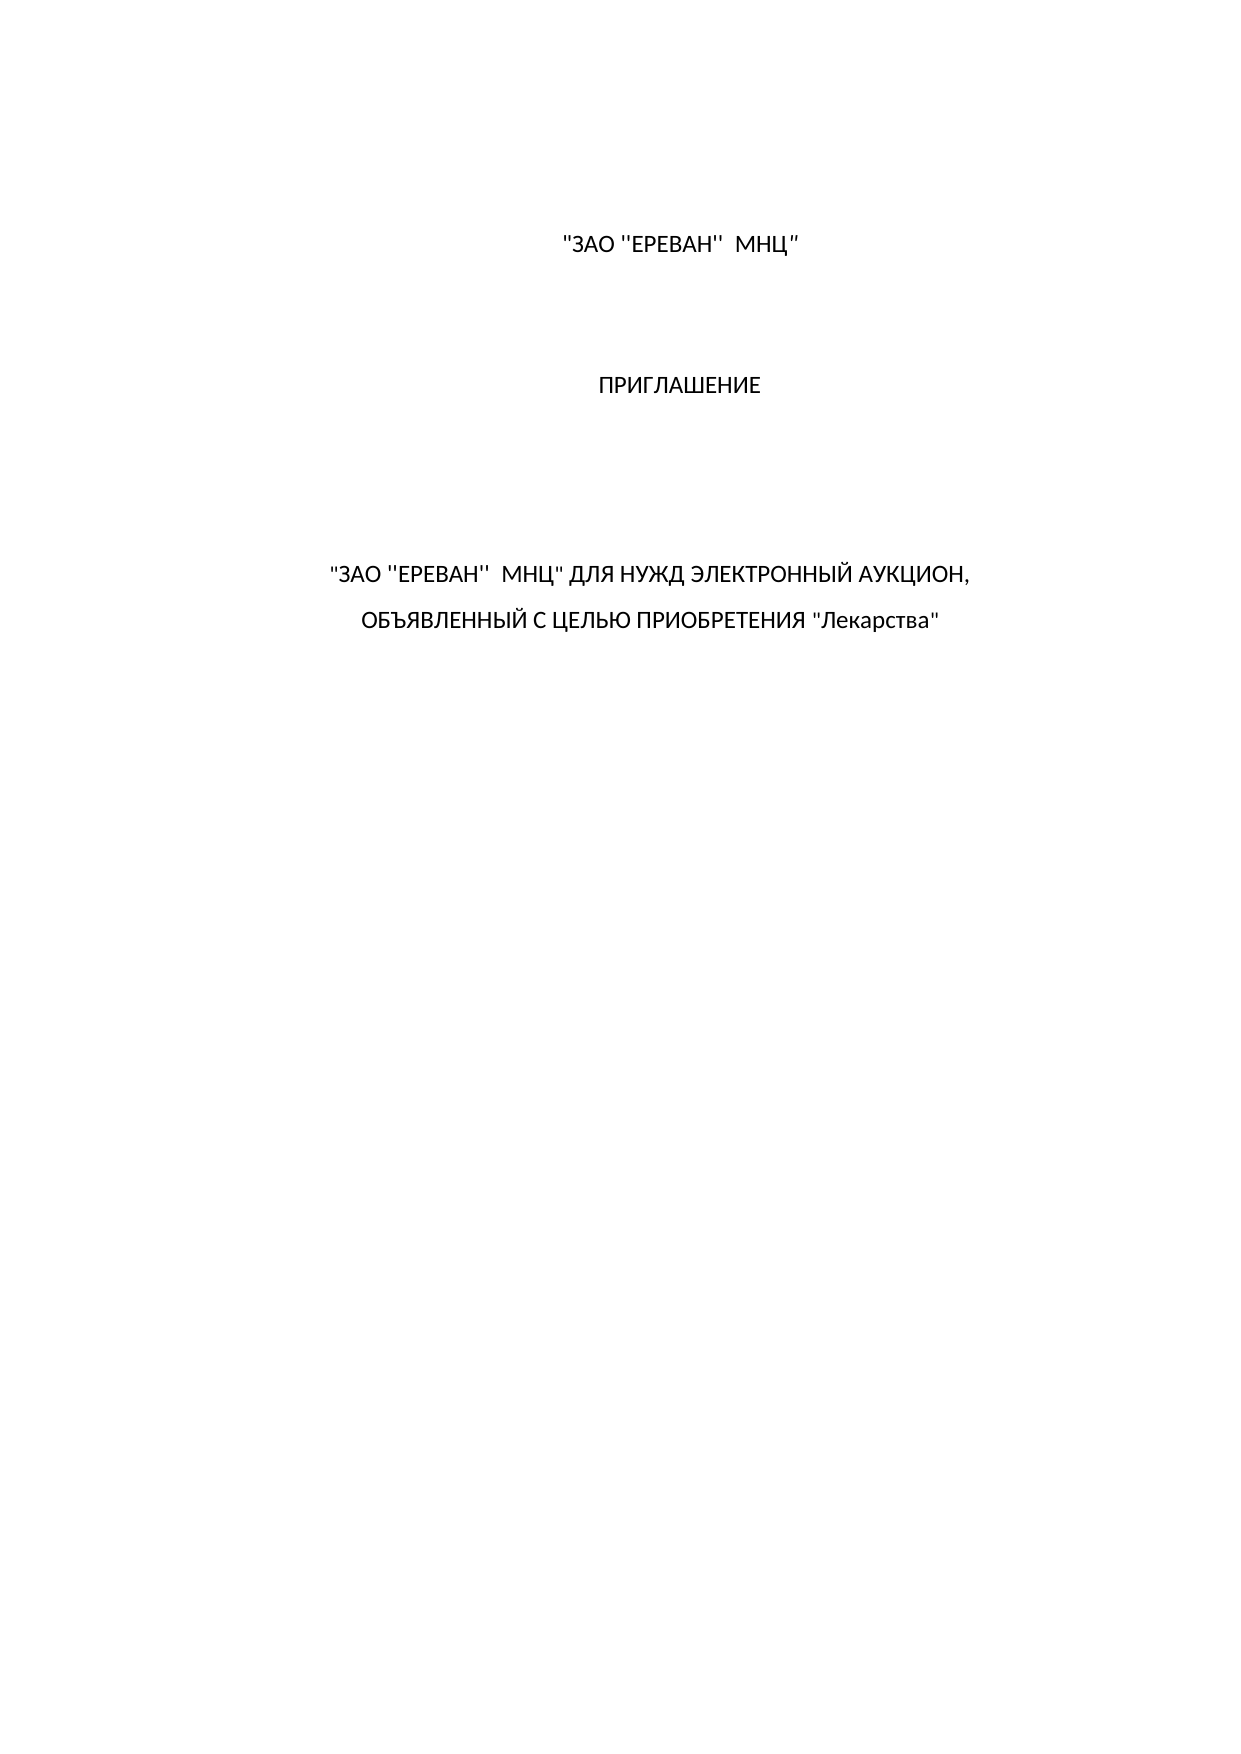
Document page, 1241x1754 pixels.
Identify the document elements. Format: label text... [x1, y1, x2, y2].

text ПРИГЛАШЕНИЕ [148, 369, 1152, 400]
text ОБЪЯВЛЕННЫЙ С ЦЕЛЬЮ ПРИОБРЕТЕНИЯ "Лекарства" [148, 604, 1152, 634]
text "ЗАО ''ЕРЕВАН'' МНЦ" ДЛЯ НУЖД ЭЛЕКТРОННЫЙ АУКЦИОН, [148, 558, 1152, 589]
text "ЗАО ''ЕРЕВАН'' МНЦ" [148, 228, 1152, 258]
